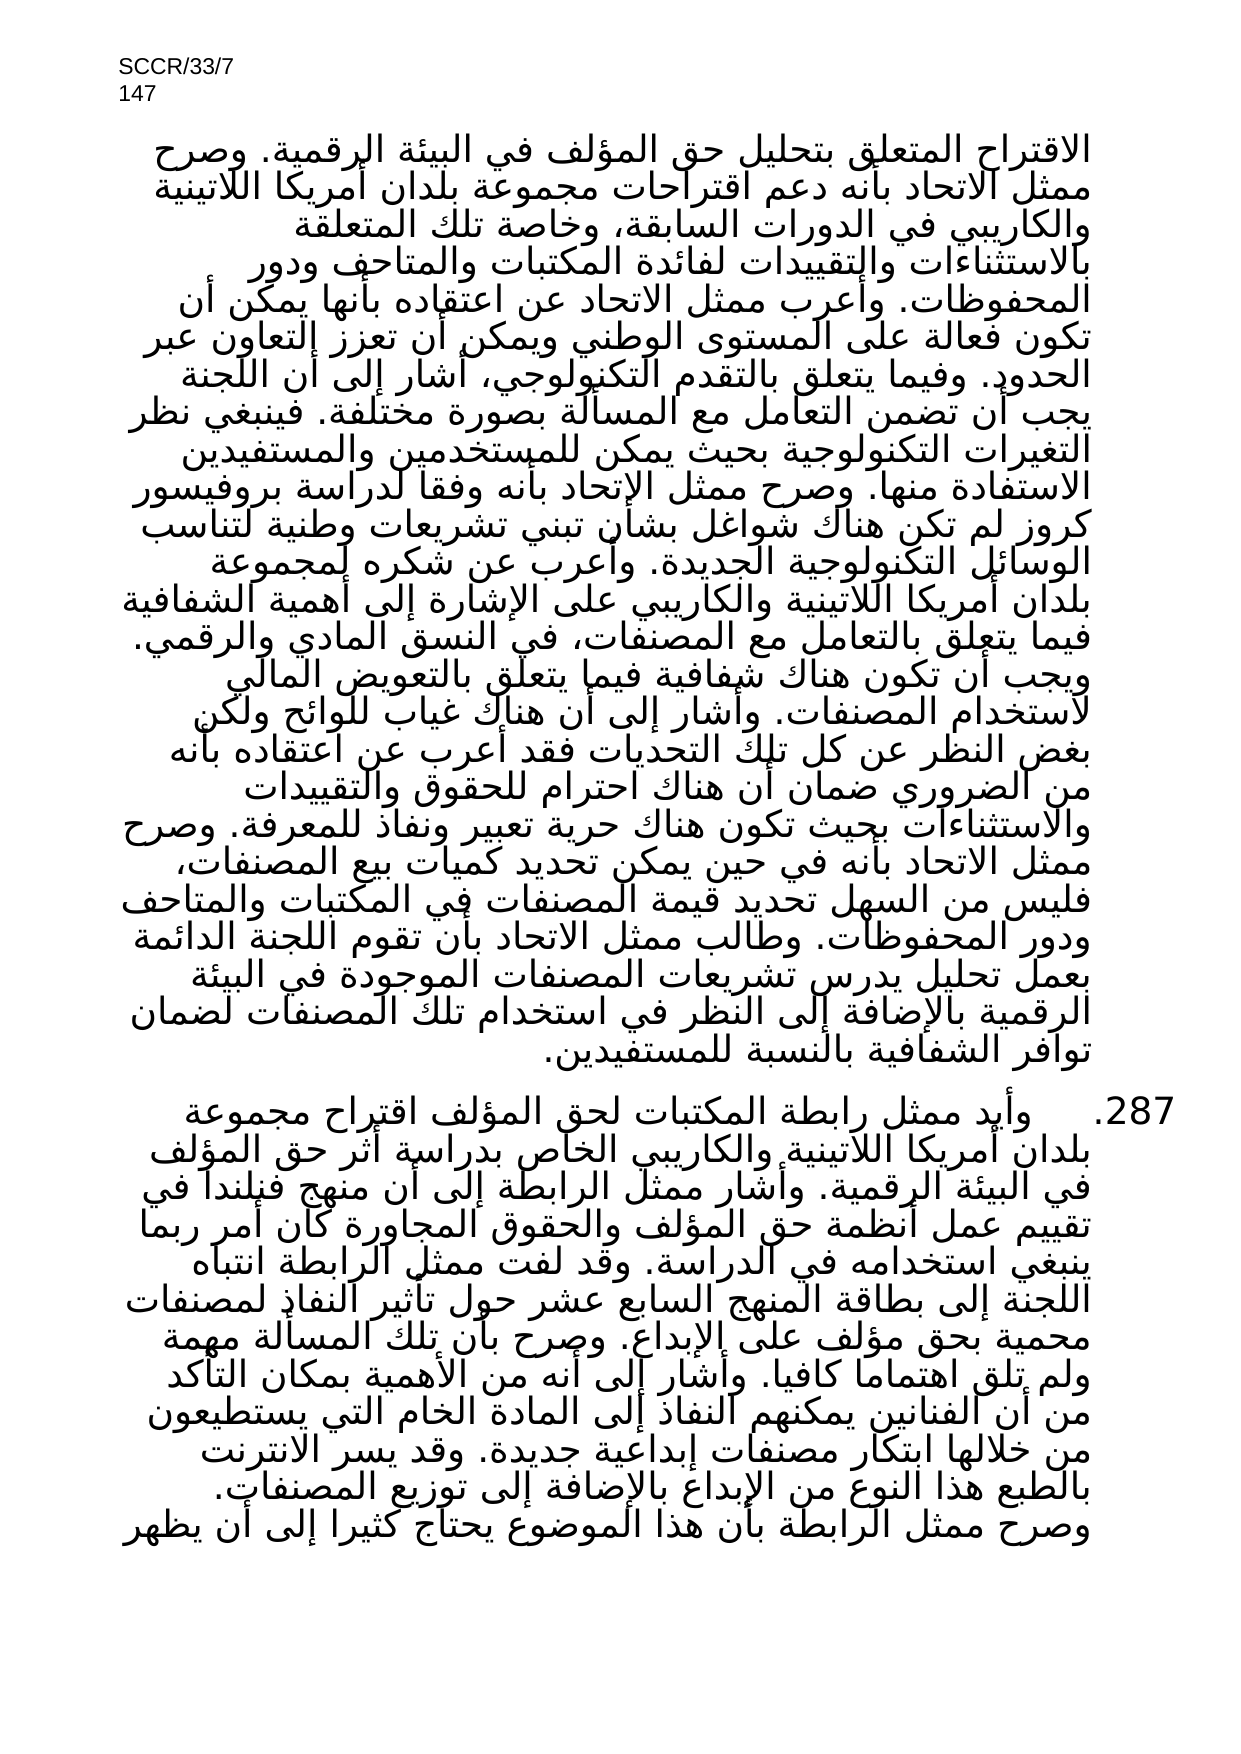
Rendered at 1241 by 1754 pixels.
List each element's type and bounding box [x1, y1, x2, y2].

text [118, 1095, 1092, 1545]
text [118, 132, 1092, 1070]
